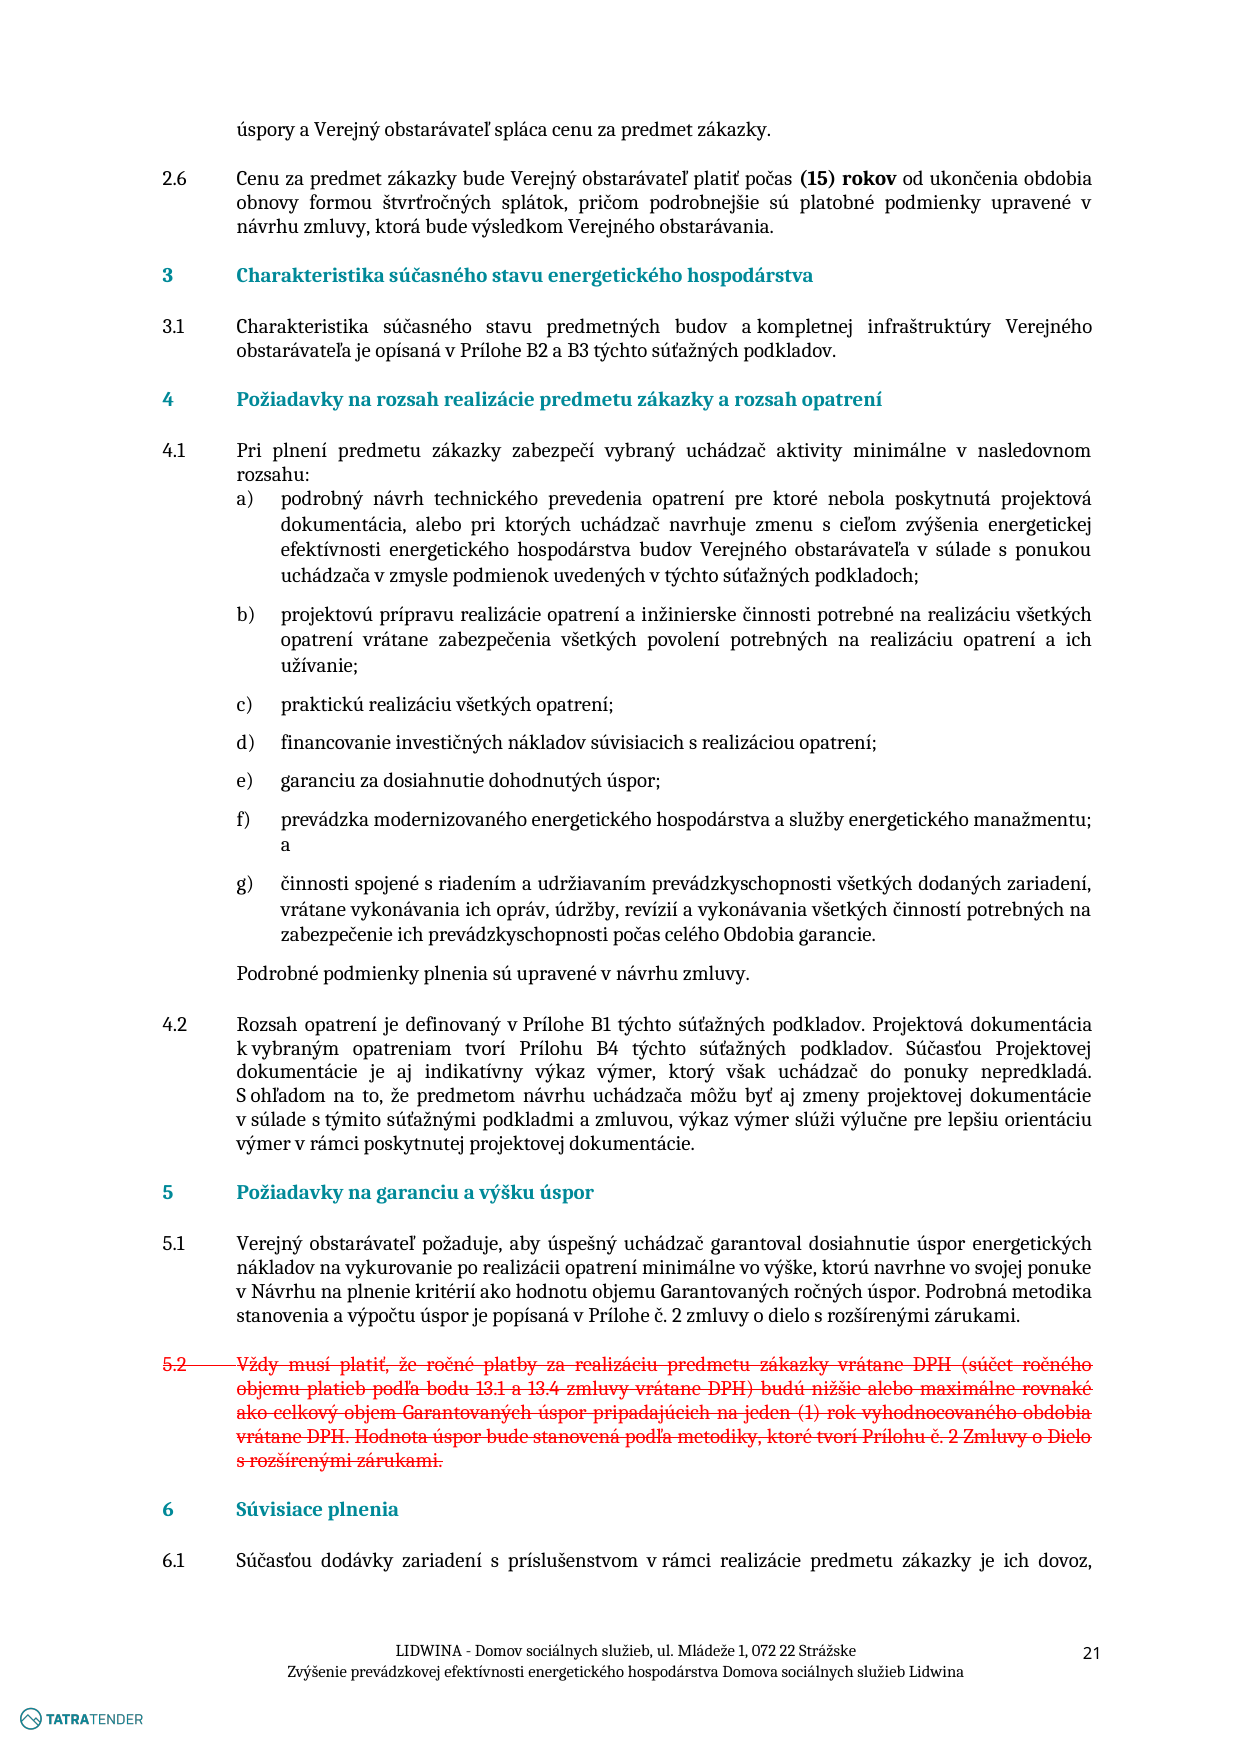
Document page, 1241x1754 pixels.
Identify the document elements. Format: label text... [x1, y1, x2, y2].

subtitle garanciu za dosiahnutie dohodnutých úspor; [236, 769, 1093, 793]
subtitle činnosti spojené s riadením a udržiavaním prevádzkyschopnosti všetkých dodaných zariadení, vrátane vykonávania ich opráv, údržby, revízií a vykonávania všetkých činností potrebných na zabezpečenie ich prevádzkyschopnosti počas celého Obdobia garancie. [236, 871, 1093, 947]
subtitle Súvisiace plnenia [162, 1497, 1093, 1521]
subtitle Pri plnení predmetu zákazky zabezpečí vybraný uchádzač aktivity minimálne v nasledovnom rozsahu: [162, 438, 1093, 486]
subtitle Charakteristika súčasného stavu energetického hospodárstva [162, 264, 1093, 288]
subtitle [162, 1548, 1093, 1572]
picture [14, 1697, 153, 1739]
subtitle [162, 118, 1093, 142]
subtitle projektovú prípravu realizácie opatrení a inžinierske činnosti potrebné na realizáciu všetkých opatrení vrátane zabezpečenia všetkých povolení potrebných na realizáciu opatrení a ich užívanie; [236, 602, 1093, 678]
subtitle Charakteristika súčasného stavu predmetných budov a kompletnej infraštruktúry Verejného obstarávateľa je opísaná v Prílohe B2 a B3 týchto súťažných podkladov. [162, 315, 1093, 363]
subtitle Rozsah opatrení je definovaný v Prílohe B1 týchto súťažných podkladov. Projektová dokumentácia k vybraným opatreniam tvorí Prílohu B4 týchto súťažných podkladov. Súčasťou Projektovej dokumentácie je aj indikatívny výkaz výmer, ktorý však uchádzač do ponuky nepredkladá. S ohľadom na to, že predmetom návrhu uchádzača môžu byť aj zmeny projektovej dokumentácie v súlade s týmito súťažnými podkladmi a zmluvou, výkaz výmer slúži výlučne pre lepšiu orientáciu výmer v rámci poskytnutej projektovej dokumentácie. [162, 1012, 1093, 1156]
subtitle Požiadavky na rozsah realizácie predmetu zákazky a rozsah opatrení [162, 388, 1093, 412]
subtitle Cenu za predmet zákazky bude Verejný obstarávateľ platiť počas (15) rokov od ukončenia obdobia obnovy formou štvrťročných splátok, pričom podrobnejšie sú platobné podmienky upravené v návrhu zmluvy, ktorá bude výsledkom Verejného obstarávania. [162, 167, 1093, 239]
subtitle financovanie investičných nákladov súvisiacich s realizáciou opatrení; [236, 731, 1093, 754]
subtitle Požiadavky na garanciu a výšku úspor [162, 1181, 1093, 1205]
subtitle Verejný obstarávateľ požaduje, aby úspešný uchádzač garantoval dosiahnutie úspor energetických nákladov na vykurovanie po realizácii opatrení minimálne vo výške, ktorú navrhne vo svojej ponuke v Návrhu na plnenie kritérií ako hodnotu objemu Garantovaných ročných úspor. Podrobná metodika stanovenia a výpočtu úspor je popísaná v Prílohe č. 2 zmluvy o dielo s rozšírenými zárukami. [162, 1232, 1093, 1328]
subtitle podrobný návrh technického prevedenia opatrení pre ktoré nebola poskytnutá projektová dokumentácia, alebo pri ktorých uchádzač navrhuje zmenu s cieľom zvýšenia energetickej efektívnosti energetického hospodárstva budov Verejného obstarávateľa v súlade s ponukou uchádzača v zmysle podmienok uvedených v týchto súťažných podkladoch; [236, 486, 1093, 588]
subtitle prevádzka modernizovaného energetického hospodárstva a služby energetického manažmentu; a [236, 807, 1093, 857]
subtitle praktickú realizáciu všetkých opatrení; [236, 692, 1093, 716]
subtitle Vždy musí platiť, že ročné platby za realizáciu predmetu zákazky vrátane DPH (súčet ročného objemu platieb podľa bodu 13.1 a 13.4 zmluvy vrátane DPH) budú nižšie alebo maximálne rovnaké ako celkový objem Garantovaných úspor pripadajúcich na jeden (1) rok vyhodnocovaného obdobia vrátane DPH. Hodnota úspor bude stanovená podľa metodiky, ktoré tvorí Prílohu č. 2 Zmluvy o Dielo s rozšírenými zárukami. [162, 1366, 1093, 1472]
subtitle Podrobné podmienky plnenia sú upravené v návrhu zmluvy. [236, 961, 1093, 985]
